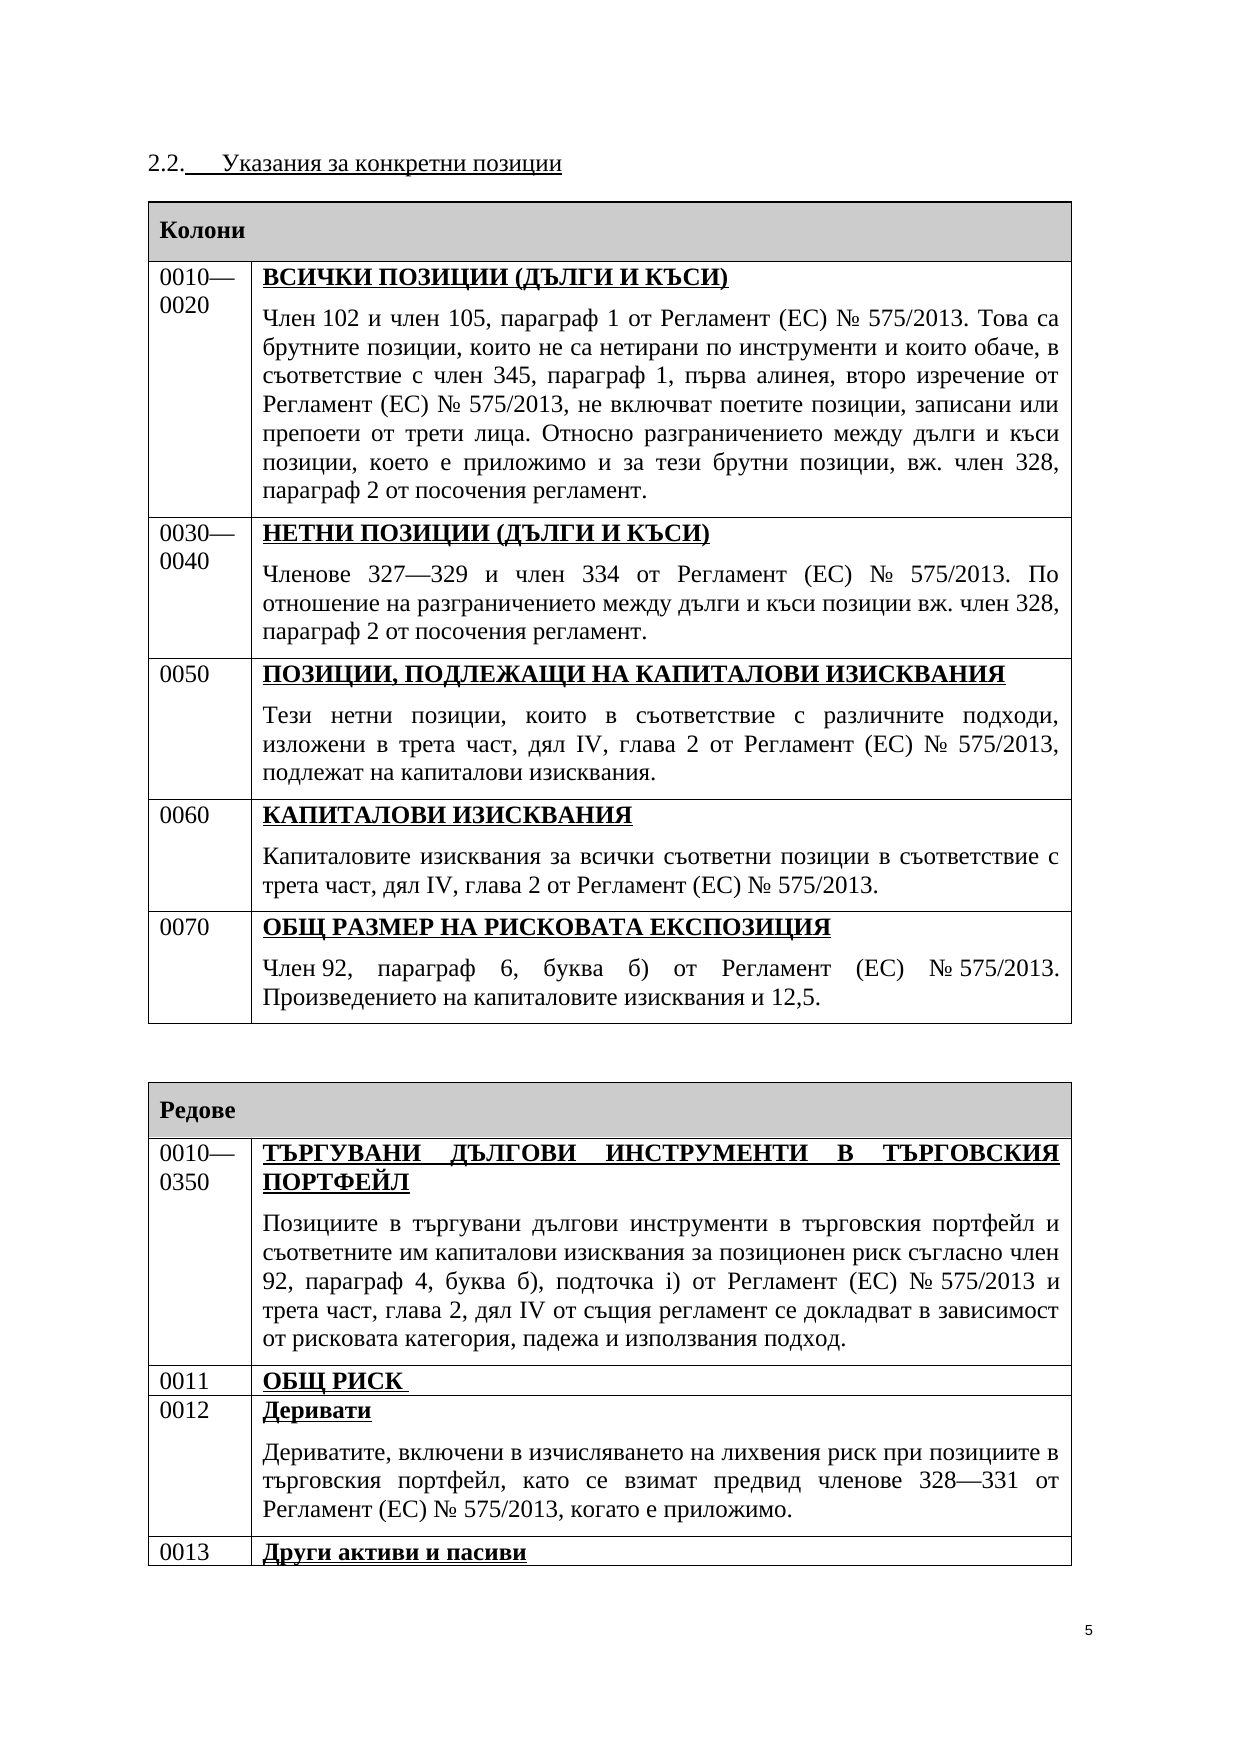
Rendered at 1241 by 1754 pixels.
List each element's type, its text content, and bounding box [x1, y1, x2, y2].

table_cell ПОЗИЦИИ, ПОДЛЕЖАЩИ НА КАПИТАЛОВИ ИЗИСКВАНИЯ Тези нетни позиции, които в съответствие с различните подходи, изложени в трета част, дял IV, глава 2 от Регламент (ЕС) № 575/2013, подлежат на капиталови изисквания. [252, 659, 1071, 799]
table_cell ОБЩ РИСК [252, 1366, 1071, 1394]
table_cell 0030—0040 [149, 518, 251, 658]
table_cell ОБЩ РАЗМЕР НА РИСКОВАТА ЕКСПОЗИЦИЯ Член 92, параграф 6, буква б) от Регламент (ЕС) № 575/2013. Произведението на капиталовите изисквания и 12,5. [252, 912, 1071, 1023]
table_cell 0050 [149, 659, 251, 799]
table_cell КАПИТАЛОВИ ИЗИСКВАНИЯ Капиталовите изисквания за всички съответни позиции в съответствие с трета част, дял IV, глава 2 от Регламент (ЕС) № 575/2013. [252, 800, 1071, 911]
table_cell 0010—0020 [149, 262, 251, 517]
table_cell 0011 [149, 1366, 251, 1394]
table_header Редове [149, 1083, 1071, 1137]
table_cell 0010—0350 [149, 1139, 251, 1365]
list 2.2. Указания за конкретни позиции [148, 148, 1093, 176]
table_cell НЕТНИ ПОЗИЦИИ (ДЪЛГИ И КЪСИ) Членове 327—329 и член 334 от Регламент (ЕС) № 575/2013. По отношение на разграничението между дълги и къси позиции вж. член 328, параграф 2 от посочения регламент. [252, 518, 1071, 658]
table_cell 0012 [149, 1396, 251, 1536]
table_header Колони [149, 203, 1071, 261]
table_cell 0013 [149, 1537, 251, 1565]
table_cell Деривати Дериватите, включени в изчисляването на лихвения риск при позициите в търговския портфейл, като се взимат предвид членове 328—331 от Регламент (ЕС) № 575/2013, когато е приложимо. [252, 1396, 1071, 1536]
table_cell ВСИЧКИ ПОЗИЦИИ (ДЪЛГИ И КЪСИ) Член 102 и член 105, параграф 1 от Регламент (ЕС) № 575/2013. Това са брутните позиции, които не са нетирани по инструменти и които обаче, в съответствие с член 345, параграф 1, първа алинея, второ изречение от Регламент (ЕС) № 575/2013, не включват поетите позиции, записани или препоети от трети лица. Относно разграничението между дълги и къси позиции, което е приложимо и за тези брутни позиции, вж. член 328, параграф 2 от посочения регламент. [252, 262, 1071, 517]
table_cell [252, 1537, 1071, 1565]
table_cell 0070 [149, 912, 251, 1023]
table_cell 0060 [149, 800, 251, 911]
table_cell ТЪРГУВАНИ ДЪЛГОВИ ИНСТРУМЕНТИ В ТЪРГОВСКИЯ ПОРТФЕЙЛ Позициите в търгувани дългови инструменти в търговския портфейл и съответните им капиталови изисквания за позиционен риск съгласно член 92, параграф 4, буква б), подточка i) от Регламент (ЕС) № 575/2013 и трета част, глава 2, дял IV от същия регламент се докладват в зависимост от рисковата категория, падежа и използвания подход. [252, 1139, 1071, 1365]
